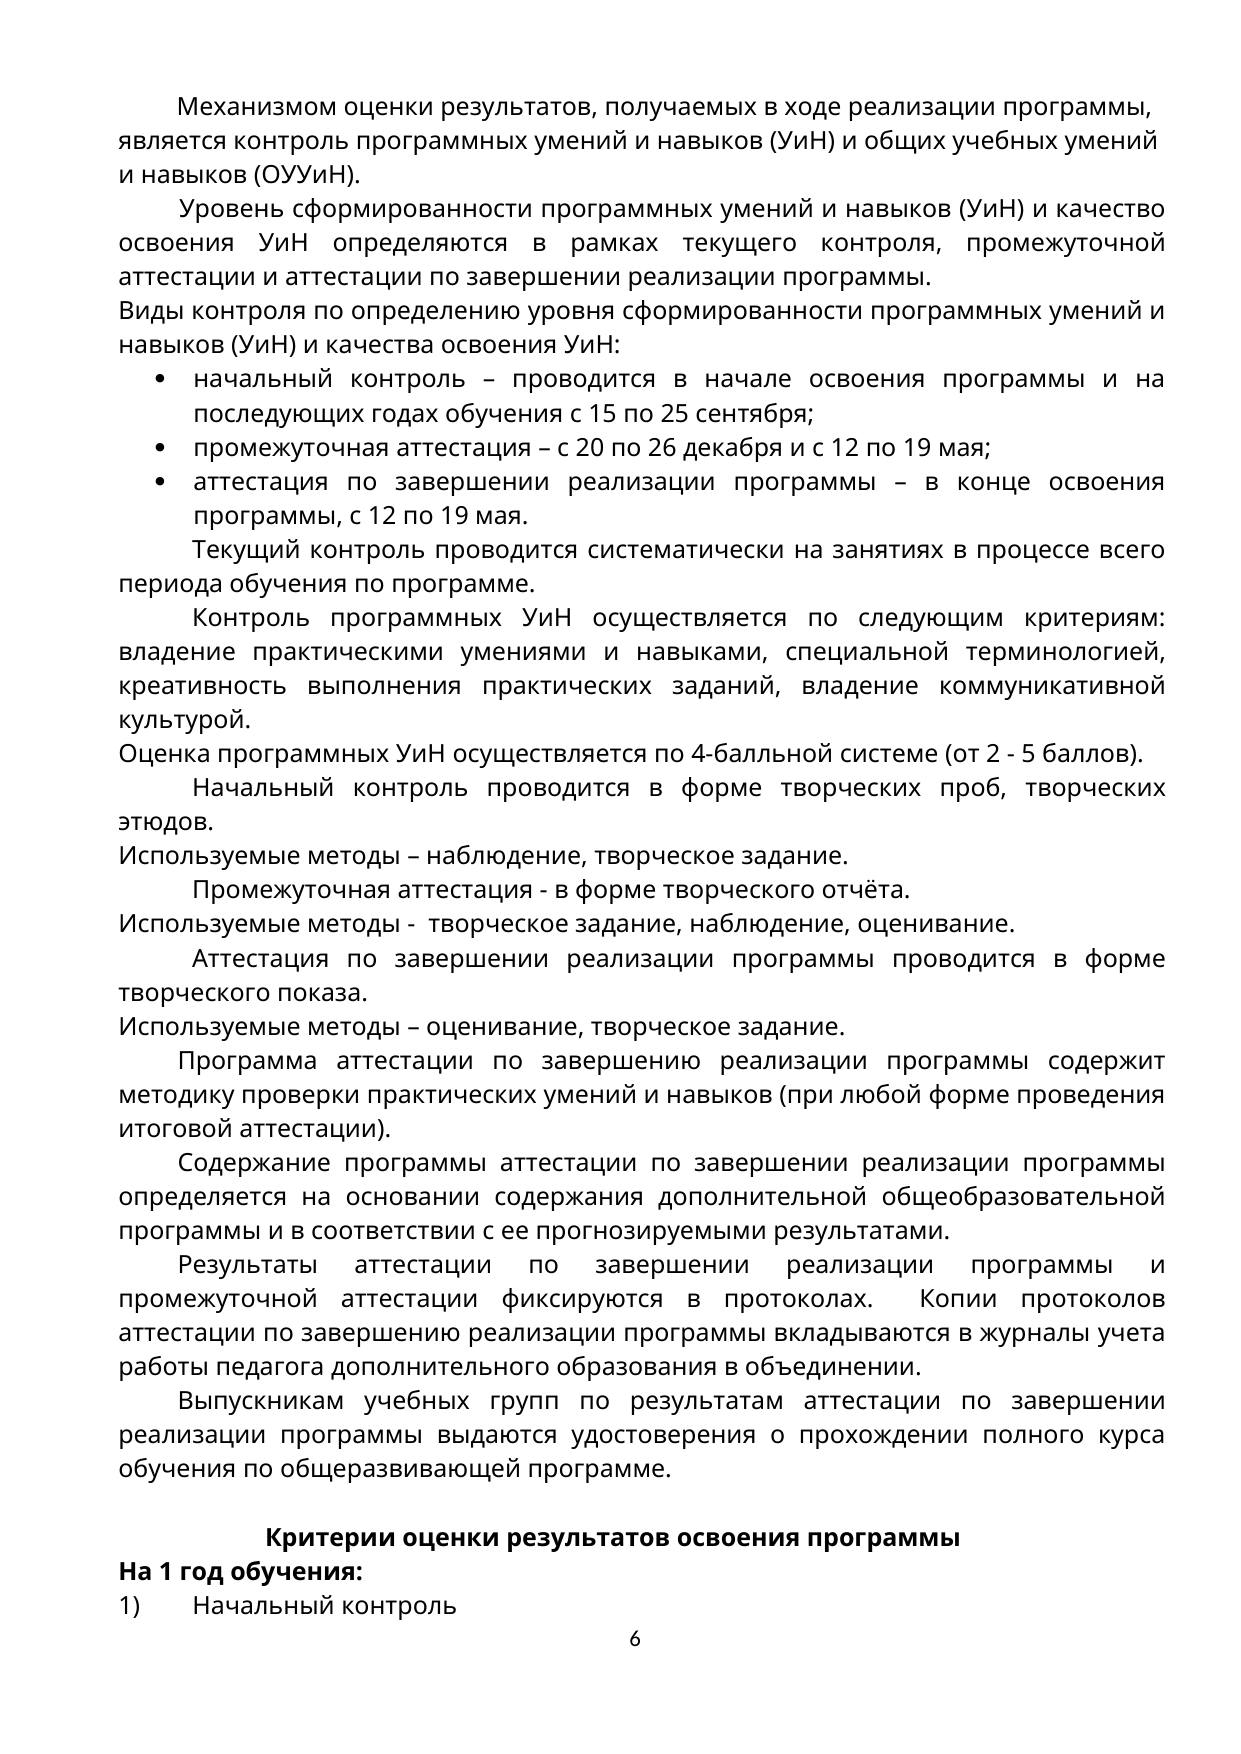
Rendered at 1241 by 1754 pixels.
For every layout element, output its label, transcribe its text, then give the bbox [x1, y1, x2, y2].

text Уровень сформированности программных умений и навыков (УиН) и качество освоения УиН определяются в рамках текущего контроля, промежуточной аттестации и аттестации по завершении реализации программы. [118, 191, 1167, 293]
list промежуточная аттестация – с 20 по 26 декабря и с 12 по 19 мая; [156, 429, 1167, 463]
text 1) Начальный контроль [118, 1587, 1167, 1621]
text Содержание программы аттестации по завершении реализации программы определяется на основании содержания дополнительной общеобразовательной программы и в соответствии с ее прогнозируемыми результатами. [118, 1144, 1167, 1247]
text Механизмом оценки результатов, получаемых в ходе реализации программы, является контроль программных умений и навыков (УиН) и общих учебных умений и навыков (ОУУиН). [118, 89, 1167, 191]
text Результаты аттестации по завершении реализации программы и промежуточной аттестации фиксируются в протоколах. Копии протоколов аттестации по завершению реализации программы вкладываются в журналы учета работы педагога дополнительного образования в объединении. [118, 1247, 1167, 1383]
text Текущий контроль проводится систематически на занятиях в процессе всего периода обучения по программе. [118, 531, 1167, 599]
list аттестация по завершении реализации программы – в конце освоения программы, с 12 по 19 мая. [156, 463, 1167, 531]
text Аттестация по завершении реализации программы проводится в форме творческого показа. [118, 940, 1167, 1008]
text Начальный контроль проводится в форме творческих проб, творческих этюдов. [118, 770, 1167, 838]
list начальный контроль – проводится в начале освоения программы и на последующих годах обучения с 15 по 25 сентября; [156, 361, 1167, 429]
text Оценка программных УиН осуществляется по 4-балльной системе (от 2 - 5 баллов). [118, 736, 1167, 770]
text Критерии оценки результатов освоения программы [59, 1519, 1167, 1553]
text На 1 год обучения: [118, 1553, 1167, 1587]
text Промежуточная аттестация - в форме творческого отчёта. [118, 872, 1167, 906]
text Выпускникам учебных групп по результатам аттестации по завершении реализации программы выдаются удостоверения о прохождении полного курса обучения по общеразвивающей программе. [118, 1383, 1167, 1485]
text Используемые методы – оценивание, творческое задание. [118, 1008, 1167, 1042]
text Виды контроля по определению уровня сформированности программных умений и навыков (УиН) и качества освоения УиН: [118, 293, 1167, 361]
text Используемые методы - творческое задание, наблюдение, оценивание. [118, 906, 1167, 940]
text Используемые методы – наблюдение, творческое задание. [118, 838, 1167, 872]
text Контроль программных УиН осуществляется по следующим критериям: владение практическими умениями и навыками, специальной терминологией, креативность выполнения практических заданий, владение коммуникативной культурой. [118, 599, 1167, 736]
text Программа аттестации по завершению реализации программы содержит методику проверки практических умений и навыков (при любой форме проведения итоговой аттестации). [118, 1042, 1167, 1144]
